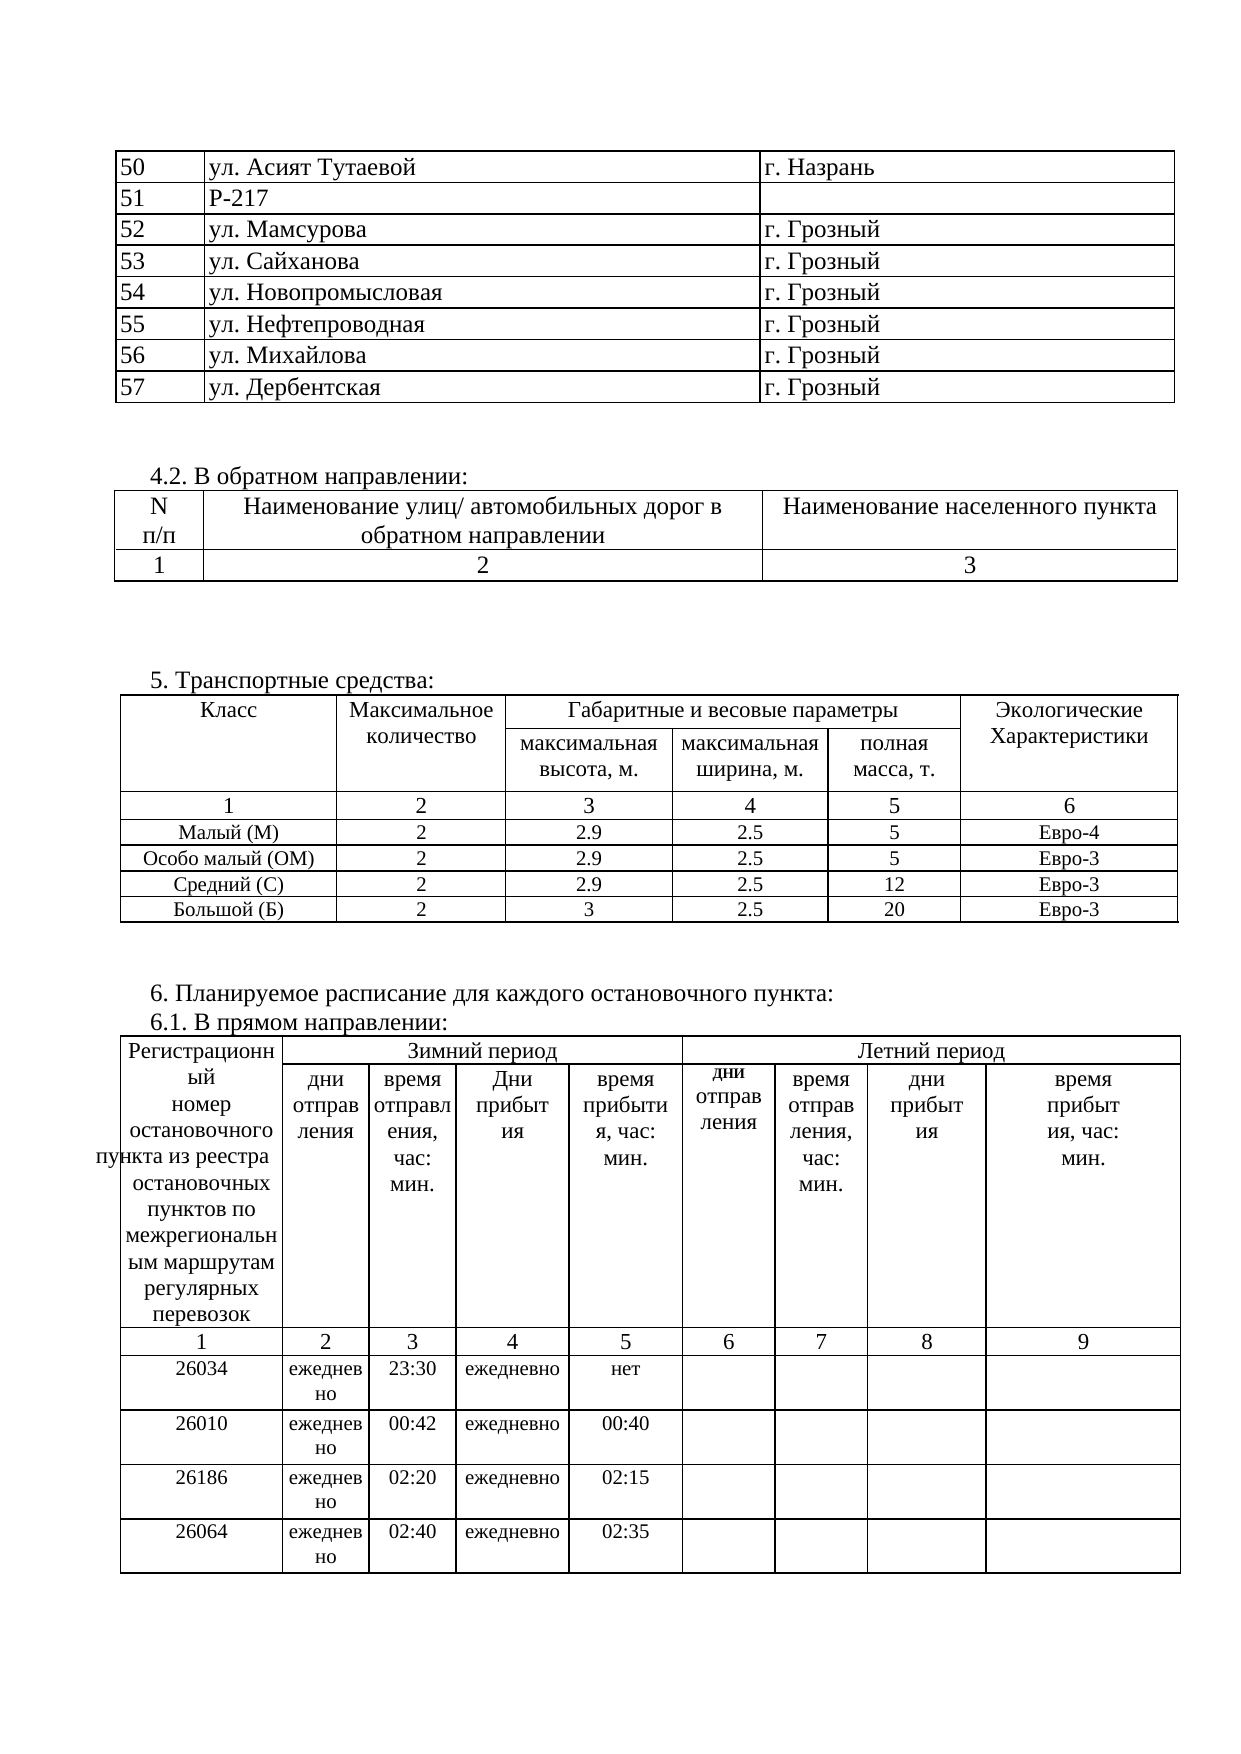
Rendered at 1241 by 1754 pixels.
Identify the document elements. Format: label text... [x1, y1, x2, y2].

text 4.2. В обратном направлении: [150, 461, 1090, 489]
table_cell 51 [117, 183, 204, 213]
table_cell 02:35 [570, 1520, 682, 1572]
table_cell ул. Сайханова [205, 246, 759, 276]
table_cell Евро-3 [961, 872, 1177, 896]
table_cell 2.9 [506, 872, 672, 896]
table_cell 7 [776, 1328, 867, 1355]
table_cell ул. Мамсурова [205, 215, 759, 244]
table_cell 6 [683, 1328, 774, 1355]
table_cell 5 [829, 846, 960, 870]
table_cell [776, 1465, 867, 1518]
table_cell [987, 1356, 1180, 1409]
table_cell Р-217 [205, 183, 759, 213]
table_cell 2.9 [506, 846, 672, 870]
table_cell [776, 1356, 867, 1409]
table_cell 02:20 [370, 1465, 455, 1518]
table_cell максимальная ширина, м. [673, 729, 827, 791]
table_cell ул. Дербентская [205, 372, 759, 402]
table_cell 2 [337, 846, 505, 870]
table_header Зимний период [283, 1037, 682, 1063]
table_cell Средний (С) [121, 872, 336, 896]
table_cell максимальная высота, м. [506, 729, 672, 791]
table_cell 2 [337, 872, 505, 896]
table_cell ежедневно [457, 1356, 568, 1409]
table_cell ул. Михайлова [205, 340, 759, 370]
table_cell 50 [117, 152, 204, 181]
table_cell ежедневно [283, 1465, 368, 1518]
table_cell дни отправ ления [283, 1065, 368, 1327]
table_header Максимальное количество [337, 696, 505, 791]
table_cell ежедневно [283, 1411, 368, 1463]
table_cell 2 [204, 550, 762, 580]
table_cell ежедневно [283, 1356, 368, 1409]
table_cell [868, 1356, 985, 1409]
text 6.1. В прямом направлении: [150, 1007, 1090, 1035]
table_cell 5 [829, 792, 960, 819]
table_cell 2.5 [673, 897, 827, 921]
table_cell 1 [121, 792, 336, 819]
table_cell [868, 1411, 985, 1463]
table_cell ДНИ отправ ления [683, 1065, 774, 1327]
table_cell Большой (Б) [121, 897, 336, 921]
table_cell 8 [868, 1328, 985, 1355]
table_cell г. Грозный [761, 340, 1174, 370]
table_cell время прибыт ия, час: мин. [987, 1065, 1180, 1327]
table_cell Евро-3 [961, 897, 1177, 921]
table_cell 26064 [121, 1520, 282, 1572]
table_cell 2.5 [673, 872, 827, 896]
table_cell ул. Нефтепроводная [205, 309, 759, 339]
table_cell 00:40 [570, 1411, 682, 1463]
table_cell 1 [121, 1328, 282, 1355]
table_cell 26010 [121, 1411, 282, 1463]
table_cell 02:15 [570, 1465, 682, 1518]
table_cell время отправ ления, час: мин. [776, 1065, 867, 1327]
table_cell 2.9 [506, 820, 672, 844]
table_cell Дни прибыт ия [457, 1065, 568, 1327]
table_cell 6 [961, 792, 1177, 819]
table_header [121, 1037, 282, 1327]
table_cell 9 [987, 1328, 1180, 1355]
table_cell ежедневно [457, 1465, 568, 1518]
table_cell 02:40 [370, 1520, 455, 1572]
table_cell [683, 1520, 774, 1572]
table_cell 57 [117, 372, 204, 402]
table_header Габаритные и весовые параметры [506, 696, 960, 727]
table_cell Евро-3 [961, 846, 1177, 870]
table_cell 20 [829, 897, 960, 921]
table_cell дни прибыт ия [868, 1065, 985, 1327]
table_cell [987, 1465, 1180, 1518]
table_cell г. Грозный [761, 277, 1174, 307]
table_cell 2.5 [673, 820, 827, 844]
table_cell Малый (М) [121, 820, 336, 844]
table_cell 3 [763, 549, 1177, 580]
table_cell 12 [829, 872, 960, 896]
table_cell [776, 1411, 867, 1463]
table_cell 54 [117, 277, 204, 307]
table_cell 55 [117, 309, 204, 339]
table_cell 56 [117, 340, 204, 370]
table_cell 4 [673, 792, 827, 819]
table_cell ежедневно [457, 1411, 568, 1463]
table_cell 2.5 [673, 846, 827, 870]
table_header Летний период [683, 1037, 1180, 1063]
text 5. Транспортные средства: [150, 665, 1090, 694]
table_cell 2 [337, 897, 505, 921]
table_cell время прибыти я, час: мин. [570, 1065, 682, 1327]
table_cell [683, 1465, 774, 1518]
table_cell 52 [117, 215, 204, 244]
table_cell Особо малый (ОМ) [121, 846, 336, 870]
table_cell ул. Новопромысловая [205, 277, 759, 307]
table_cell [868, 1465, 985, 1518]
table_cell 26034 [121, 1356, 282, 1409]
table_cell Евро-4 [961, 820, 1177, 844]
table_header N п/п [115, 491, 203, 548]
table_cell нет [570, 1356, 682, 1409]
table_cell [987, 1411, 1180, 1463]
table_cell 5 [829, 820, 960, 844]
table_cell 53 [117, 246, 204, 276]
table_cell время отправл ения, час: мин. [370, 1065, 455, 1327]
table_cell [776, 1520, 867, 1572]
table_cell г. Назрань [761, 152, 1174, 181]
table_header Наименование населенного пункта [763, 491, 1177, 548]
table_cell г. Грозный [761, 309, 1174, 339]
table_cell 23:30 [370, 1356, 455, 1409]
table_cell [683, 1411, 774, 1463]
table_cell ежедневно [457, 1520, 568, 1572]
table_header Экологические Характеристики [961, 696, 1177, 791]
table_cell 5 [570, 1328, 682, 1355]
table_cell 2 [337, 820, 505, 844]
table_cell г. Грозный [761, 246, 1174, 276]
table_cell ежедневно [283, 1520, 368, 1572]
table_cell 3 [506, 792, 672, 819]
table_cell ул. Асият Тутаевой [205, 152, 759, 181]
table_cell 2 [283, 1328, 368, 1355]
table_cell [683, 1356, 774, 1409]
table_cell 00:42 [370, 1411, 455, 1463]
table_cell 26186 [121, 1465, 282, 1518]
table_cell [987, 1520, 1180, 1572]
table_header Наименование улиц/ автомобильных дорог в обратном направлении [204, 491, 762, 548]
table_cell 3 [506, 897, 672, 921]
table_cell г. Грозный [761, 215, 1174, 244]
table_cell 2 [337, 792, 505, 819]
table_cell г. Грозный [761, 372, 1174, 402]
table_cell [868, 1520, 985, 1572]
table_cell [761, 183, 1174, 213]
text 6. Планируемое расписание для каждого остановочного пункта: [150, 978, 1090, 1007]
table_cell 1 [115, 550, 203, 580]
table_cell полная масса, т. [829, 729, 960, 791]
table_cell 4 [457, 1328, 568, 1355]
table_header Класс [121, 696, 336, 791]
table_cell 3 [370, 1328, 455, 1355]
